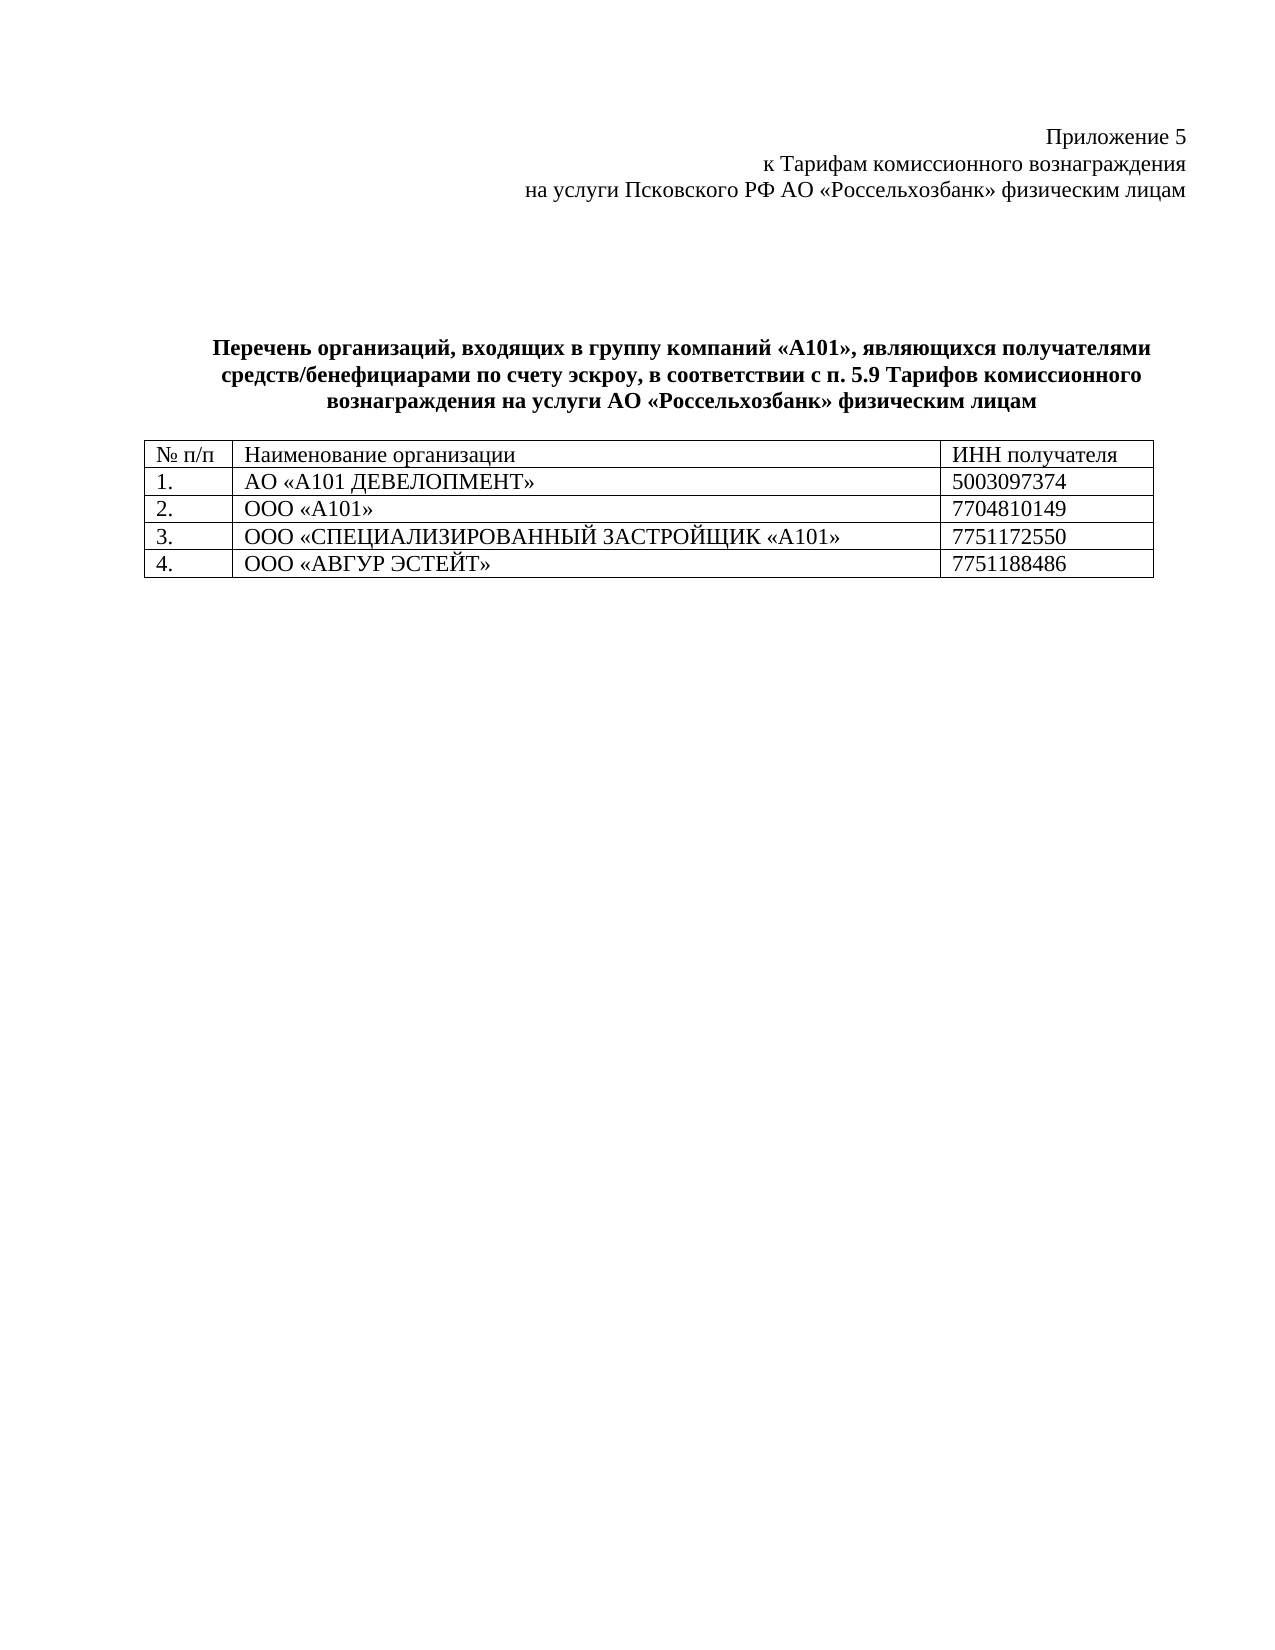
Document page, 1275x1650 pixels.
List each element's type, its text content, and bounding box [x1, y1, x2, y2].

table_header № п/п [145, 441, 232, 467]
table_cell 1. [145, 468, 232, 494]
text на услуги Псковского РФ АО «Россельхозбанк» физическим лицам [177, 176, 1186, 202]
table_cell ООО «А101» [233, 496, 940, 522]
table_header Наименование организации [233, 441, 940, 467]
text Перечень организаций, входящих в группу компаний «А101», являющихся получателями средств/бенефициарами по счету эскроу, в соответствии с п. 5.9 Тарифов комиссионного вознаграждения на услуги АО «Россельхозбанк» физическим лицам [177, 334, 1186, 413]
text к Тарифам комиссионного вознаграждения [177, 150, 1186, 176]
table_cell 3. [145, 523, 232, 549]
table_cell 7751188486 [941, 550, 1153, 577]
table_cell ООО «СПЕЦИАЛИЗИРОВАННЫЙ ЗАСТРОЙЩИК «А101» [233, 523, 940, 549]
table_cell 7751172550 [941, 523, 1153, 549]
text Приложение 5 [177, 123, 1186, 150]
table_cell АО «А101 ДЕВЕЛОПМЕНТ» [233, 468, 940, 494]
table_cell 5003097374 [941, 468, 1153, 494]
table_cell 4. [145, 550, 232, 577]
table_cell 7704810149 [941, 496, 1153, 522]
table_cell 2. [145, 496, 232, 522]
table_header ИНН получателя [941, 441, 1153, 467]
table_cell ООО «АВГУР ЭСТЕЙТ» [233, 550, 940, 577]
